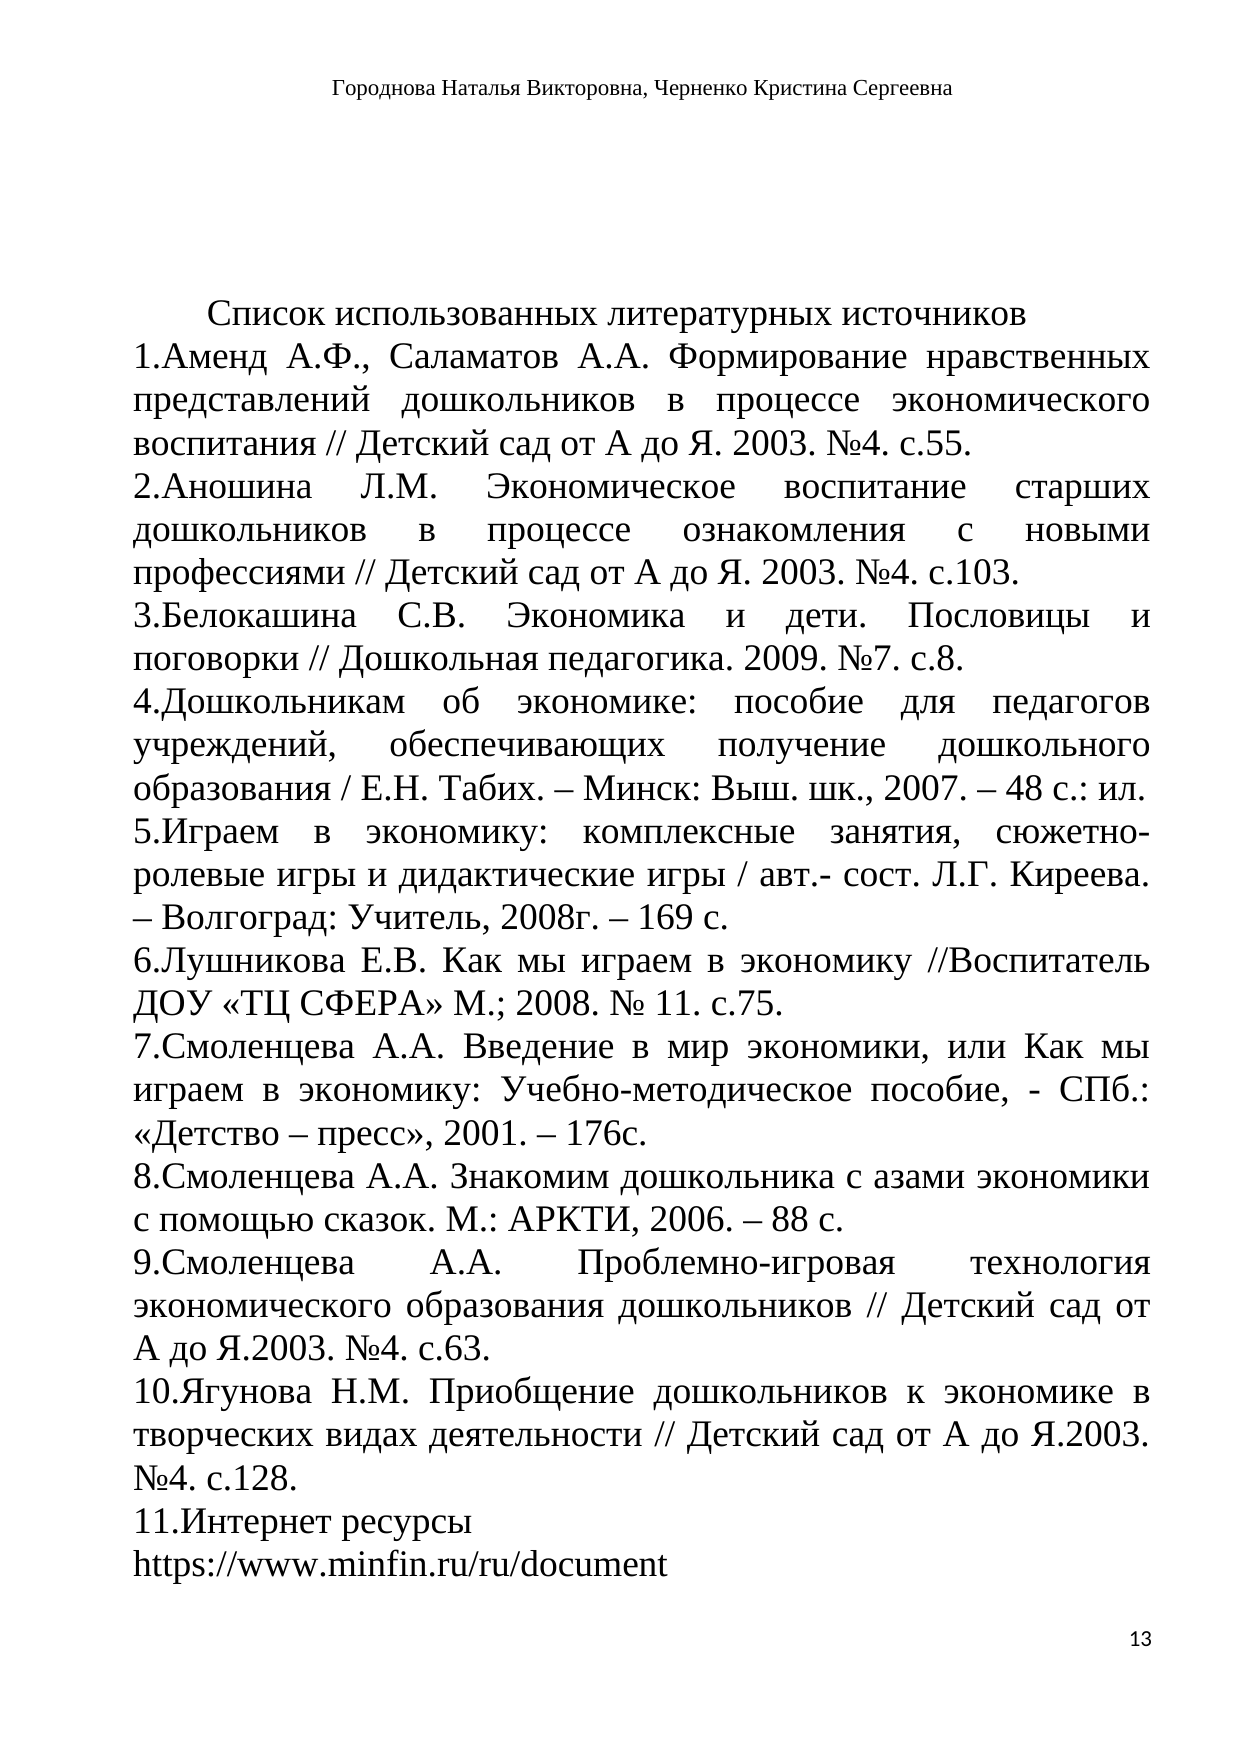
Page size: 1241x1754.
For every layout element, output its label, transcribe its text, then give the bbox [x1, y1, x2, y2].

text 1.Аменд А.Ф., Саламатов А.А. Формирование нравственных представлений дошкольников в процессе экономического воспитания // Детский сад от А до Я. 2003. №4. с.55. [133, 334, 1152, 463]
text 2.Аношина Л.М. Экономическое воспитание старших дошкольников в процессе ознакомления с новыми профессиями // Детский сад от А до Я. 2003. №4. с.103. [133, 463, 1152, 592]
text 10.Ягунова Н.М. Приобщение дошкольников к экономике в творческих видах деятельности // Детский сад от А до Я.2003. №4. с.128. [133, 1369, 1152, 1498]
text 11.Интернет ресурсы [133, 1498, 1152, 1541]
text 4.Дошкольникам об экономике: пособие для педагогов учреждений, обеспечивающих получение дошкольного образования / Е.Н. Табих. – Минск: Выш. шк., 2007. – 48 с.: ил. [133, 679, 1152, 808]
text 9.Смоленцева А.А. Проблемно-игровая технология экономического образования дошкольников // Детский сад от А до Я.2003. №4. с.63. [133, 1239, 1152, 1369]
text Список использованных литературных источников [133, 291, 1152, 334]
text 6.Лушникова Е.В. Как мы играем в экономику //Воспитатель ДОУ «ТЦ СФЕРА» М.; 2008. № 11. с.75. [133, 937, 1152, 1024]
text 7.Смоленцева А.А. Введение в мир экономики, или Как мы играем в экономику: Учебно-методическое пособие, - СПб.: «Детство – пресс», 2001. – 176с. [133, 1024, 1152, 1153]
text 3.Белокашина С.В. Экономика и дети. Пословицы и поговорки // Дошкольная педагогика. 2009. №7. с.8. [133, 592, 1152, 679]
text 8.Смоленцева А.А. Знакомим дошкольника с азами экономики с помощью сказок. М.: АРКТИ, 2006. – 88 с. [133, 1153, 1152, 1239]
text https://www.minfin.ru/ru/document [133, 1541, 1152, 1584]
text 5.Играем в экономику: комплексные занятия, сюжетно-ролевые игры и дидактические игры / авт.- сост. Л.Г. Киреева. – Волгоград: Учитель, 2008г. – 169 с. [133, 808, 1152, 937]
